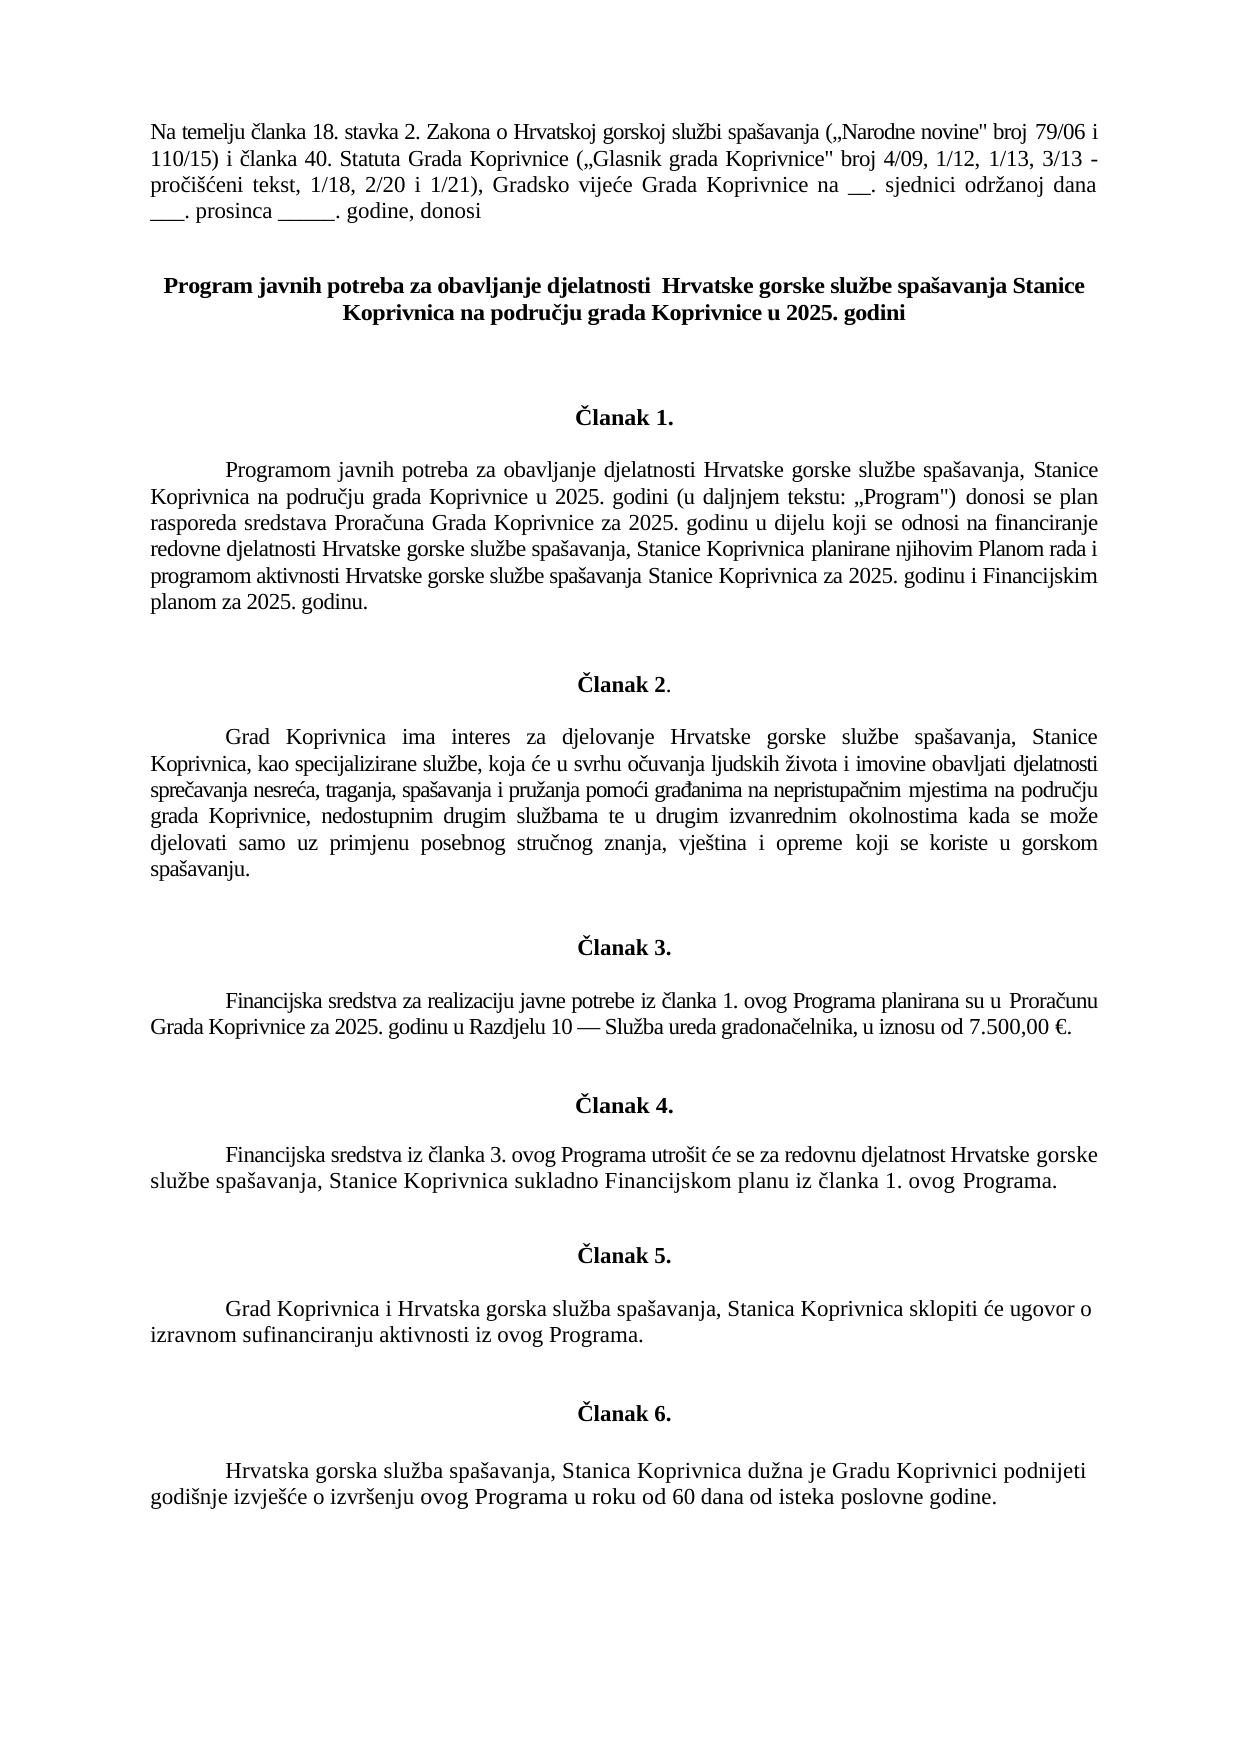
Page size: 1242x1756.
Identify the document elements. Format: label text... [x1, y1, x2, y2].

text Hrvatska gorska služba spašavanja, Stanica Koprivnica dužna je Gradu Koprivnici podnijeti godišnje izvješće o izvršenju ovog Programa u roku od 60 dana od isteka poslovne godine. [150, 1457, 1098, 1509]
text Članak 4. [150, 1092, 1098, 1118]
text Članak 3. [150, 934, 1098, 960]
text Grad Koprivnica ima interes za djelovanje Hrvatske gorske službe spašavanja, Stanice Koprivnica, kao specijalizirane službe, koja će u svrhu očuvanja ljudskih života i imovine obavljati djelatnosti sprečavanja nesreća, traganja, spašavanja i pružanja pomoći građanima na nepristupačnim mjestima na području grada Koprivnice, nedostupnim drugim službama te u drugim izvanrednim okolnostima kada se može djelovati samo uz primjenu posebnog stručnog znanja, vještina i opreme koji se koriste u gorskom spašavanju. [150, 723, 1098, 882]
text Financijska sredstva za realizaciju javne potrebe iz članka 1. ovog Programa planirana su u Proračunu Grada Koprivnice za 2025. godinu u Razdjelu 10 — Služba ureda gradonačelnika, u iznosu od 7.500,00 €. [150, 987, 1098, 1039]
text Grad Koprivnica i Hrvatska gorska služba spašavanja, Stanica Koprivnica sklopiti će ugovor o izravnom sufinanciranju aktivnosti iz ovog Programa. [150, 1295, 1098, 1348]
text Program javnih potreba za obavljanje djelatnosti Hrvatske gorske službe spašavanja Stanice Koprivnica na području grada Koprivnice u 2025. godini [150, 272, 1098, 325]
text Financijska sredstva iz članka 3. ovog Programa utrošit će se za redovnu djelatnost Hrvatske gorske službe spašavanja, Stanice Koprivnica sukladno Financijskom planu iz članka 1. ovog Programa. [150, 1141, 1098, 1193]
text Članak 6. [150, 1400, 1098, 1427]
text Na temelju članka 18. stavka 2. Zakona o Hrvatskoj gorskoj službi spašavanja („Narodne novine" broj 79/06 i 110/15) i članka 40. Statuta Grada Koprivnice („Glasnik grada Koprivnice" broj 4/09, 1/12, 1/13, 3/13 - pročišćeni tekst, 1/18, 2/20 i 1/21), Gradsko vijeće Grada Koprivnice na __. sjednici održanoj dana ___. prosinca _____. godine, donosi [150, 118, 1098, 224]
text Članak 1. [150, 404, 1098, 430]
text Članak 2. [150, 671, 1098, 697]
text Programom javnih potreba za obavljanje djelatnosti Hrvatske gorske službe spašavanja, Stanice Koprivnica na području grada Koprivnice u 2025. godini (u daljnjem tekstu: „Program") donosi se plan rasporeda sredstava Proračuna Grada Koprivnice za 2025. godinu u dijelu koji se odnosi na financiranje redovne djelatnosti Hrvatske gorske službe spašavanja, Stanice Koprivnica planirane njihovim Planom rada i programom aktivnosti Hrvatske gorske službe spašavanja Stanice Koprivnica za 2025. godinu i Financijskim planom za 2025. godinu. [150, 456, 1098, 614]
text Članak 5. [150, 1242, 1098, 1268]
